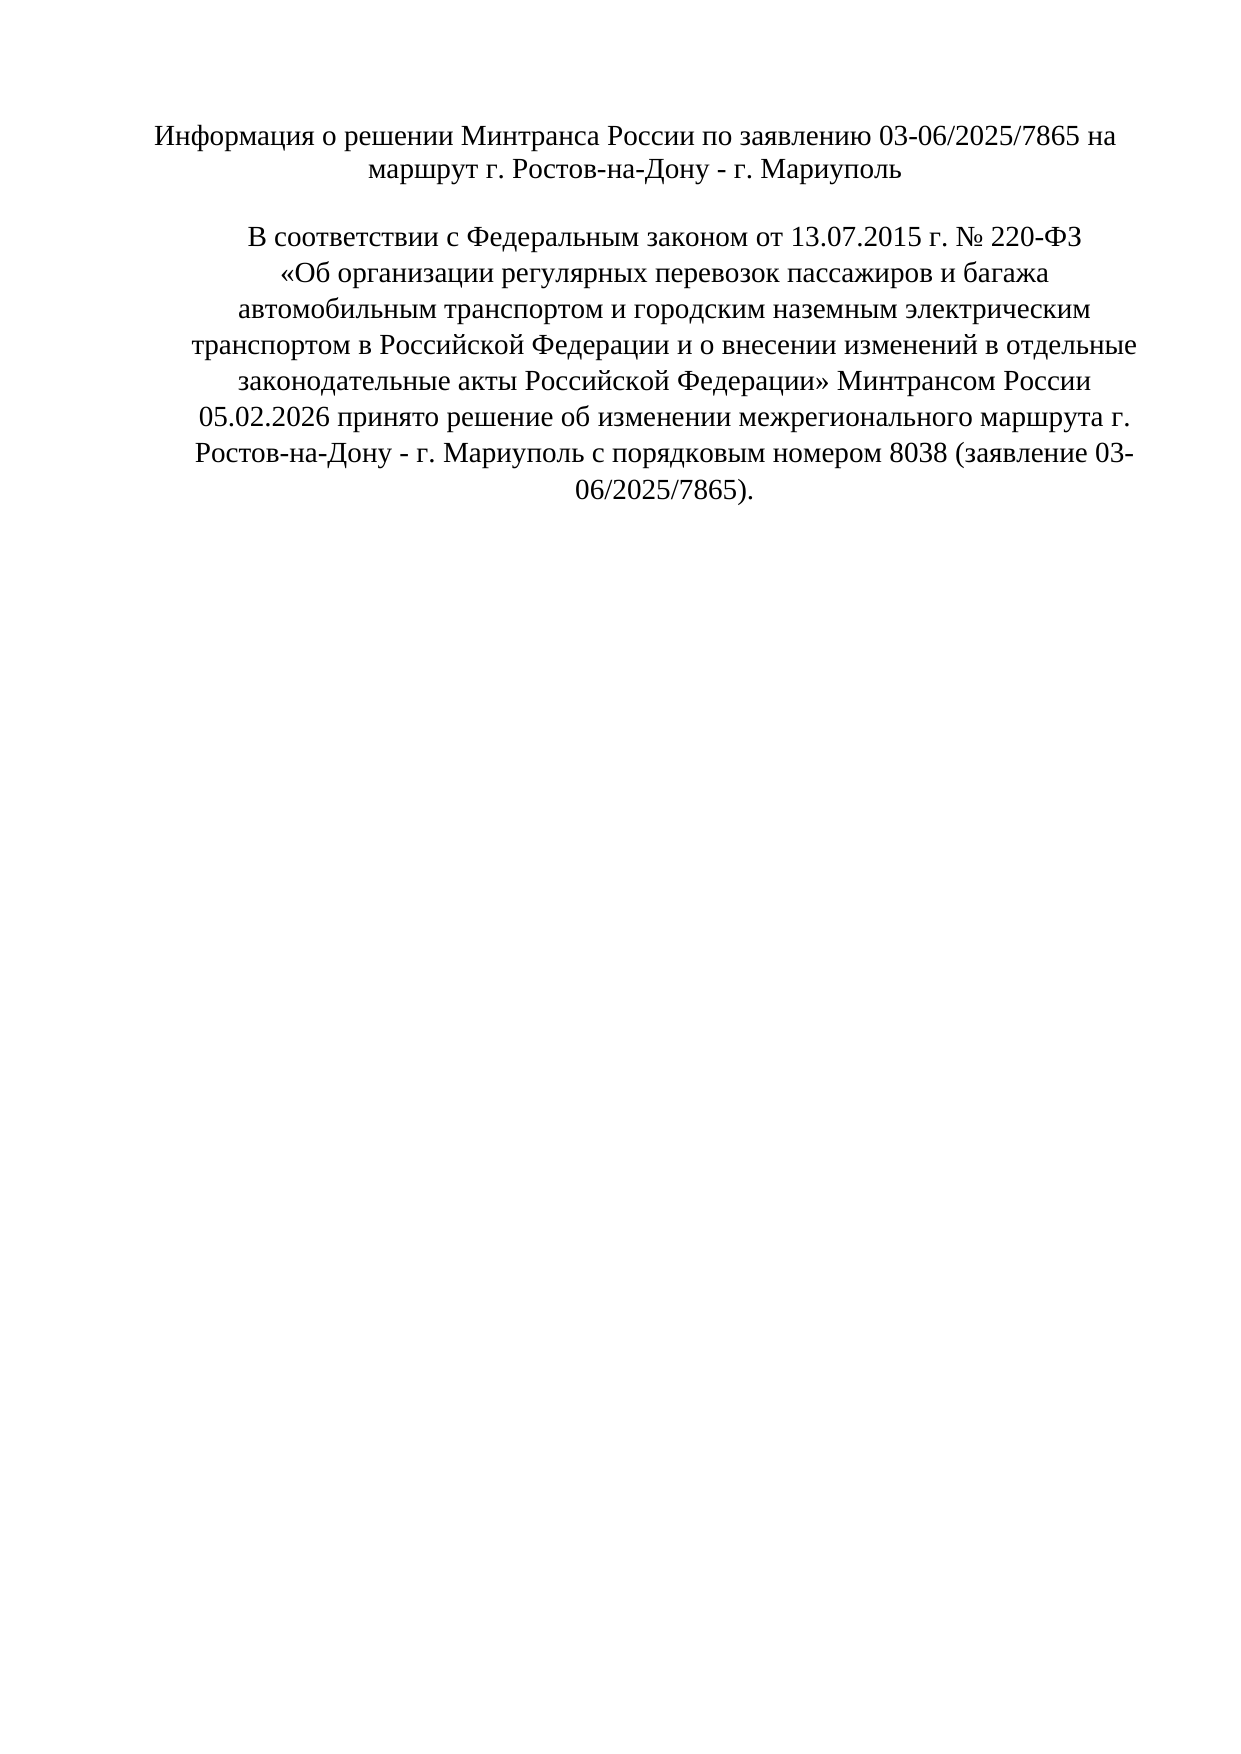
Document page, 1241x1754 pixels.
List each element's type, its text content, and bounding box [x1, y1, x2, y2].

text В соответствии с Федеральным законом от 13.07.2015 г. № 220-ФЗ «Об организации регулярных перевозок пассажиров и багажа автомобильным транспортом и городским наземным электрическим транспортом в Российской Федерации и о внесении изменений в отдельные законодательные акты Российской Федерации» Минтрансом России 05.02.2026 принято решение об изменении межрегионального маршрута г. Ростов-на-Дону - г. Мариуполь с порядковым номером 8038 (заявление 03-06/2025/7865). [177, 219, 1152, 505]
text Информация о решении Минтранса России по заявлению 03-06/2025/7865 на маршрут г. Ростов-на-Дону - г. Мариуполь [118, 118, 1152, 185]
